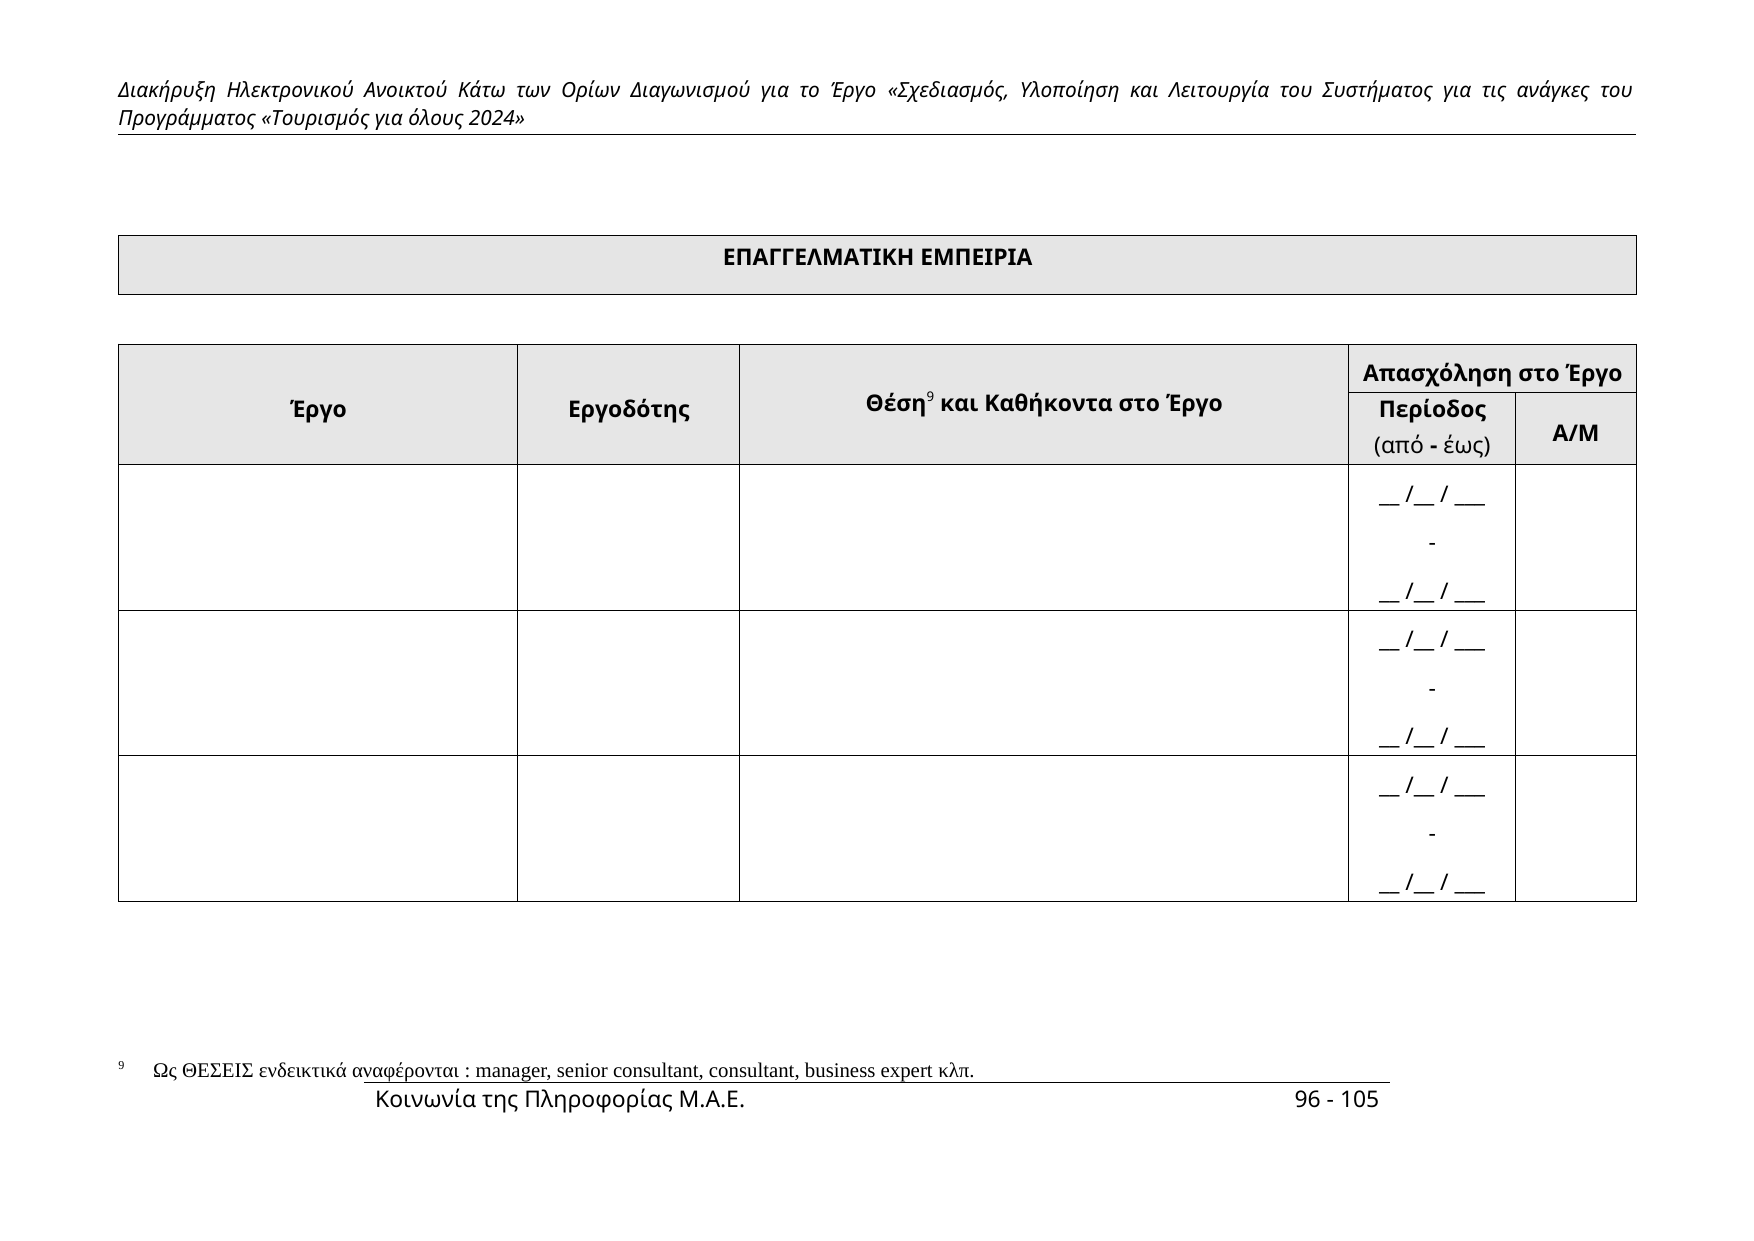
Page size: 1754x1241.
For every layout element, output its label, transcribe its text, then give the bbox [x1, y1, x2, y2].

table_cell [518, 611, 739, 755]
table_header Έργο [119, 345, 517, 464]
table_header Εργοδότης [518, 345, 739, 464]
table_cell [119, 756, 517, 901]
table_cell [119, 611, 517, 755]
table_header Απασχόληση στο Έργο [1349, 345, 1636, 392]
table_cell [740, 611, 1348, 755]
table_cell [1516, 611, 1636, 755]
table_cell [518, 756, 739, 901]
table_cell __ /__ / ___ - __ /__ / ___ [1349, 756, 1515, 901]
table_cell Α/Μ [1516, 393, 1636, 464]
table_cell [740, 465, 1348, 610]
table_cell [740, 756, 1348, 901]
table_header Θέση και Καθήκοντα στο Έργο [740, 345, 1348, 464]
table_cell __ /__ / ___ - __ /__ / ___ [1349, 611, 1515, 755]
table_cell [518, 465, 739, 610]
table_cell [119, 465, 517, 610]
table_cell [1516, 465, 1636, 610]
table_cell Περίοδος (από - έως) [1349, 393, 1515, 464]
table_cell __ /__ / ___ - __ /__ / ___ [1349, 465, 1515, 610]
table_header ΕΠΑΓΓΕΛΜΑΤΙΚΗ ΕΜΠΕΙΡΙΑ [119, 236, 1636, 294]
table_cell [1516, 756, 1636, 901]
